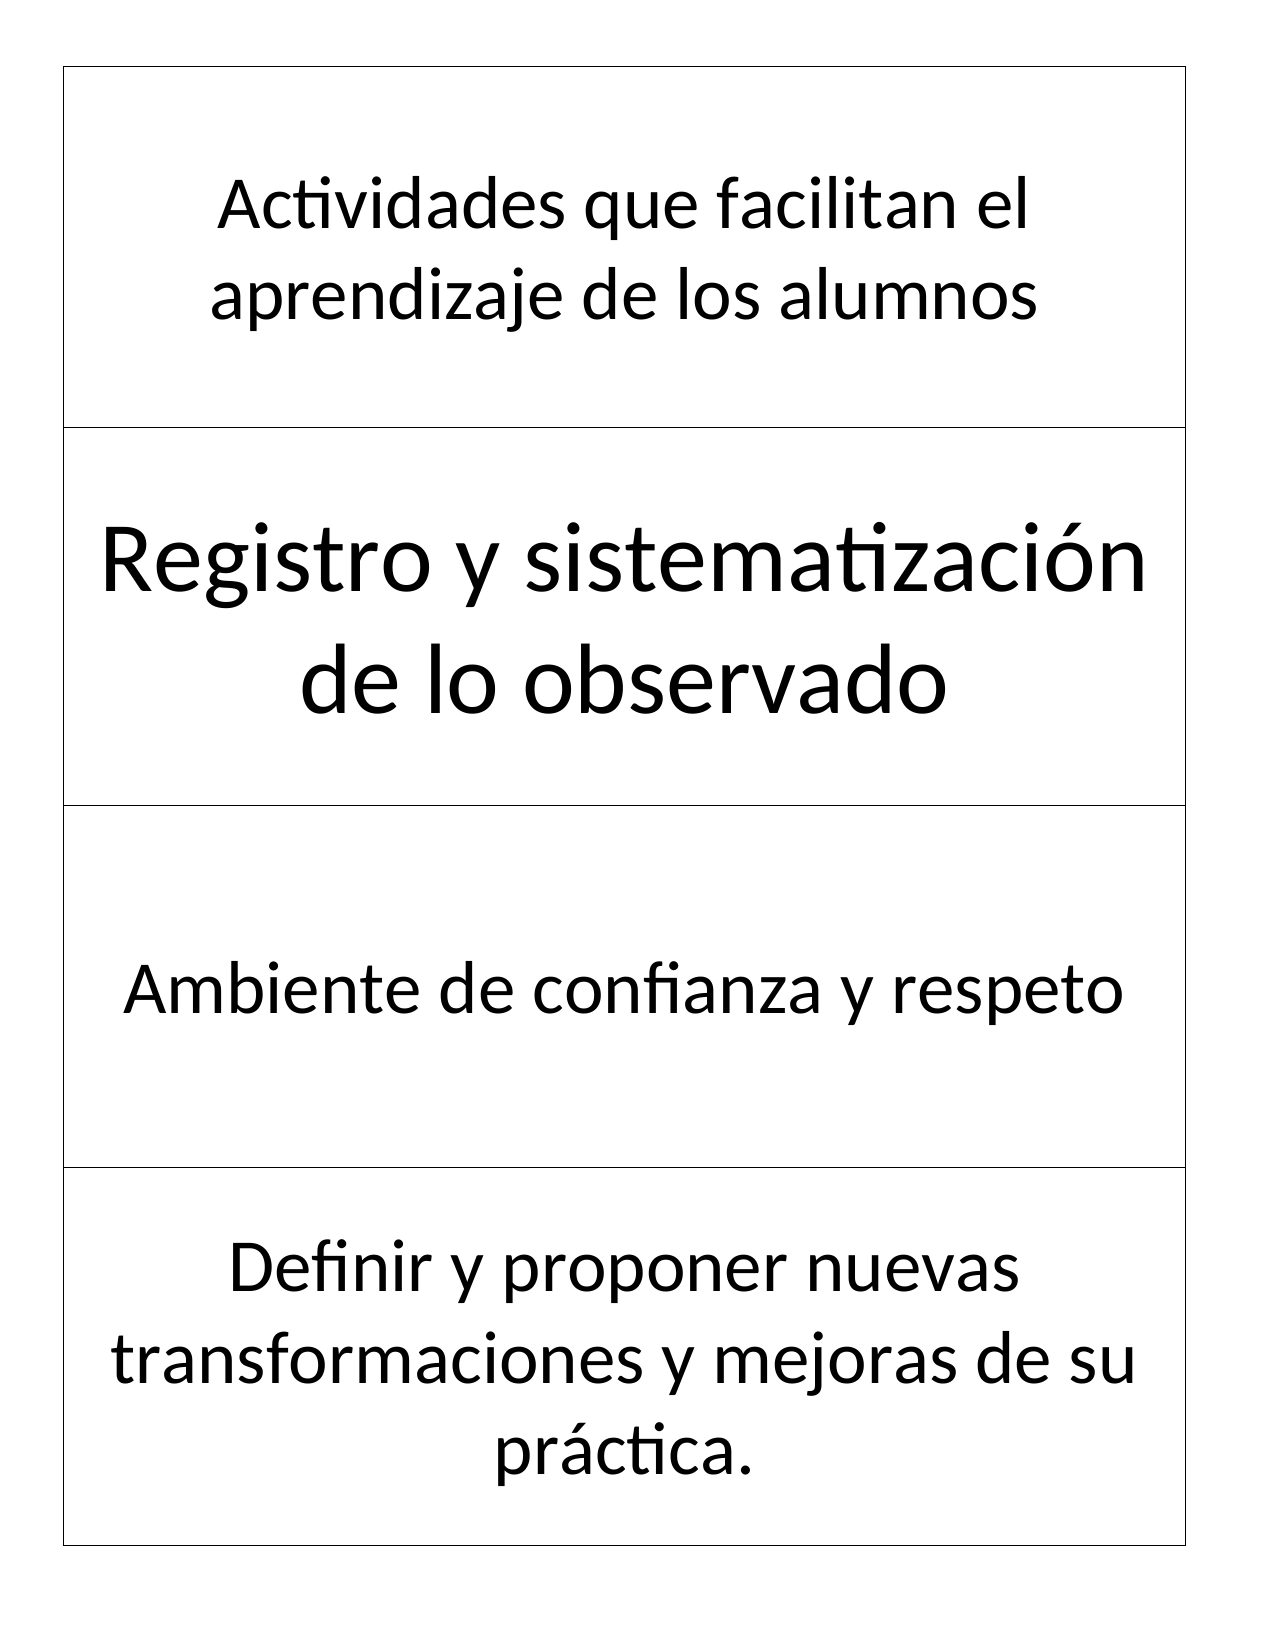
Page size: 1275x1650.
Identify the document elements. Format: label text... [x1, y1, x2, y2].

table_header Actividades que facilitan el aprendizaje de los alumnos [64, 67, 1185, 427]
table_cell Ambiente de confianza y respeto [64, 806, 1185, 1167]
table_cell Definir y proponer nuevas transformaciones y mejoras de su práctica. [64, 1168, 1185, 1544]
table_cell Registro y sistematización de lo observado [64, 428, 1185, 805]
